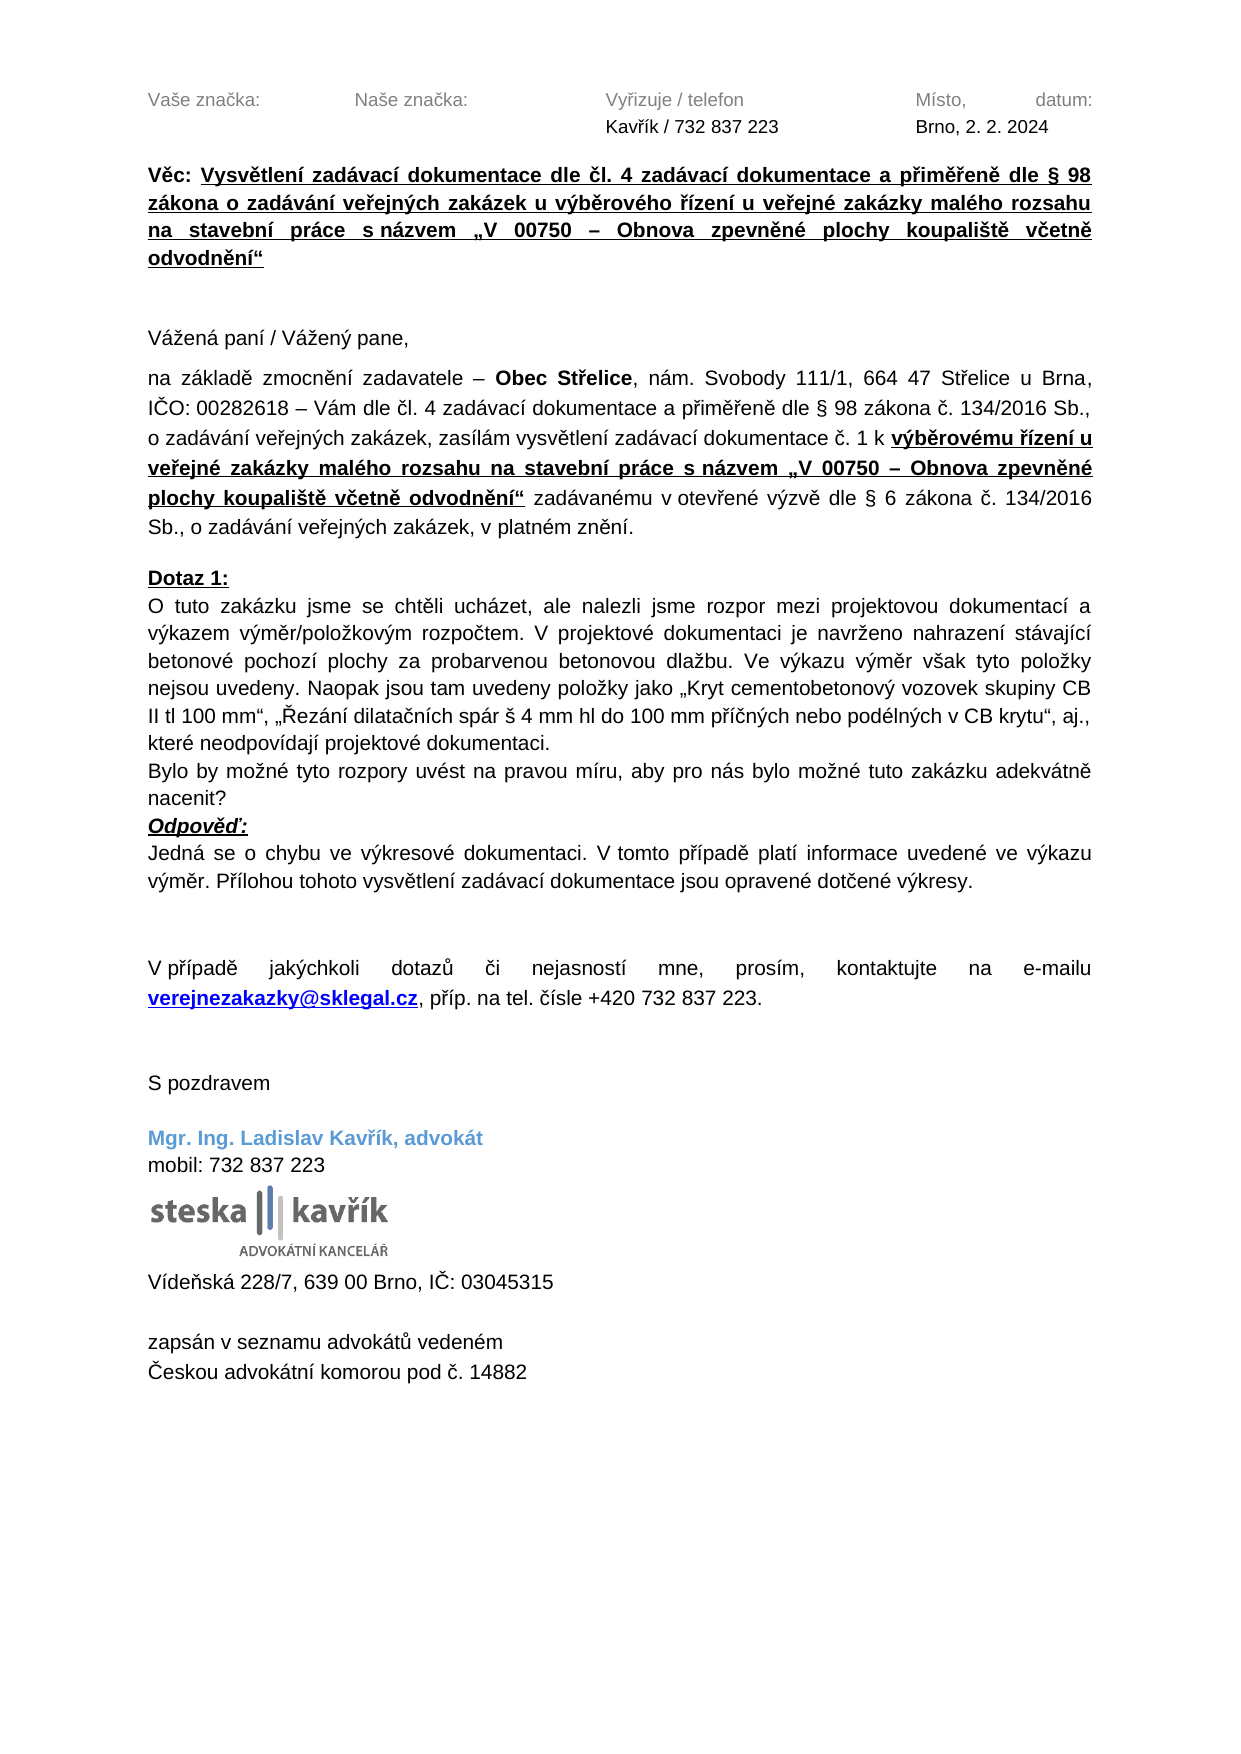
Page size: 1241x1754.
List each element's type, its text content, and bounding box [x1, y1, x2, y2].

text S pozdravem [148, 1071, 1093, 1094]
text Dotaz 1: [148, 566, 1093, 590]
text na základě zmocnění zadavatele – Obec Střelice, nám. Svobody 111/1, 664 47 Střelice u Brna, IČO: 00282618 – Vám dle čl. 4 zadávací dokumentace a přiměřeně dle § 98 zákona č. 134/2016 Sb., o zadávání veřejných zakázek, zasílám vysvětlení zadávací dokumentace č. 1 k výběrovému řízení u veřejné zakázky malého rozsahu na stavební práce s názvem „V 00750 – Obnova zpevněné plochy koupaliště včetně odvodnění“ zadávanému v otevřené výzvě dle § 6 zákona č. 134/2016 Sb., o zadávání veřejných zakázek, v platném znění. [148, 366, 1093, 476]
text V případě jakýchkoli dotazů či nejasností mne, prosím, kontaktujte na e-mailu verejnezakazky@sklegal.cz, příp. na tel. čísle +420 732 837 223. [148, 956, 1093, 1009]
text Vídeňská 228/7, 639 00 Brno, IČ: 03045315 [148, 1270, 1093, 1294]
text O tuto zakázku jsme se chtěli ucházet, ale nalezli jsme rozpor mezi projektovou dokumentací a výkazem výměr/položkovým rozpočtem. V projektové dokumentaci je navrženo nahrazení stávající betonové pochozí plochy za probarvenou betonovou dlažbu. Ve výkazu výměr však tyto položky nejsou uvedeny. Naopak jsou tam uvedeny položky jako „Kryt cementobetonový vozovek skupiny CB II tl 100 mm“, „Řezání dilatačních spár š 4 mm hl do 100 mm příčných nebo podélných v CB krytu“, aj., které neodpovídají projektové dokumentaci. [148, 593, 1093, 755]
text Jedná se o chybu ve výkresové dokumentaci. V tomto případě platí informace uvedené ve výkazu výměr. Přílohou tohoto vysvětlení zadávací dokumentace jsou opravené dotčené výkresy. [148, 841, 1093, 892]
text Mgr. Ing. Ladislav Kavřík, advokát [148, 1126, 1093, 1149]
text Českou advokátní komorou pod č. 14882 [148, 1360, 1093, 1384]
text mobil: 732 837 223 [148, 1153, 1093, 1177]
text na základě zmocnění zadavatele – Obec Střelice, nám. Svobody 111/1, 664 47 Střelice u Brna, IČO: 00282618 – Vám dle čl. 4 zadávací dokumentace a přiměřeně dle § 98 zákona č. 134/2016 Sb., o zadávání veřejných zakázek, zasílám vysvětlení zadávací dokumentace č. 1 k výběrovému řízení u veřejné zakázky malého rozsahu na stavební práce s názvem „V 00750 – Obnova zpevněné plochy koupaliště včetně odvodnění“ zadávanému v otevřené výzvě dle § 6 zákona č. 134/2016 Sb., o zadávání veřejných zakázek, v platném znění. [148, 477, 1093, 539]
text Odpověď: [148, 813, 1093, 837]
text Vaše značka: Naše značka: Vyřizuje / telefon Místo, datum: Kavřík / 732 837 223 Brno, 2. 2. 2024 [148, 89, 1093, 137]
text zapsán v seznamu advokátů vedeném [148, 1330, 1093, 1354]
picture [147, 1182, 392, 1257]
text Věc: Vysvětlení zadávací dokumentace dle čl. 4 zadávací dokumentace a přiměřeně dle § 98 zákona o zadávání veřejných zakázek u výběrového řízení u veřejné zakázky malého rozsahu na stavební práce s názvem „V 00750 – Obnova zpevněné plochy koupaliště včetně odvodnění“ [148, 163, 1093, 270]
text Vážená paní / Vážený pane, [148, 326, 1093, 350]
text Bylo by možné tyto rozpory uvést na pravou míru, aby pro nás bylo možné tuto zakázku adekvátně nacenit? [148, 758, 1093, 810]
